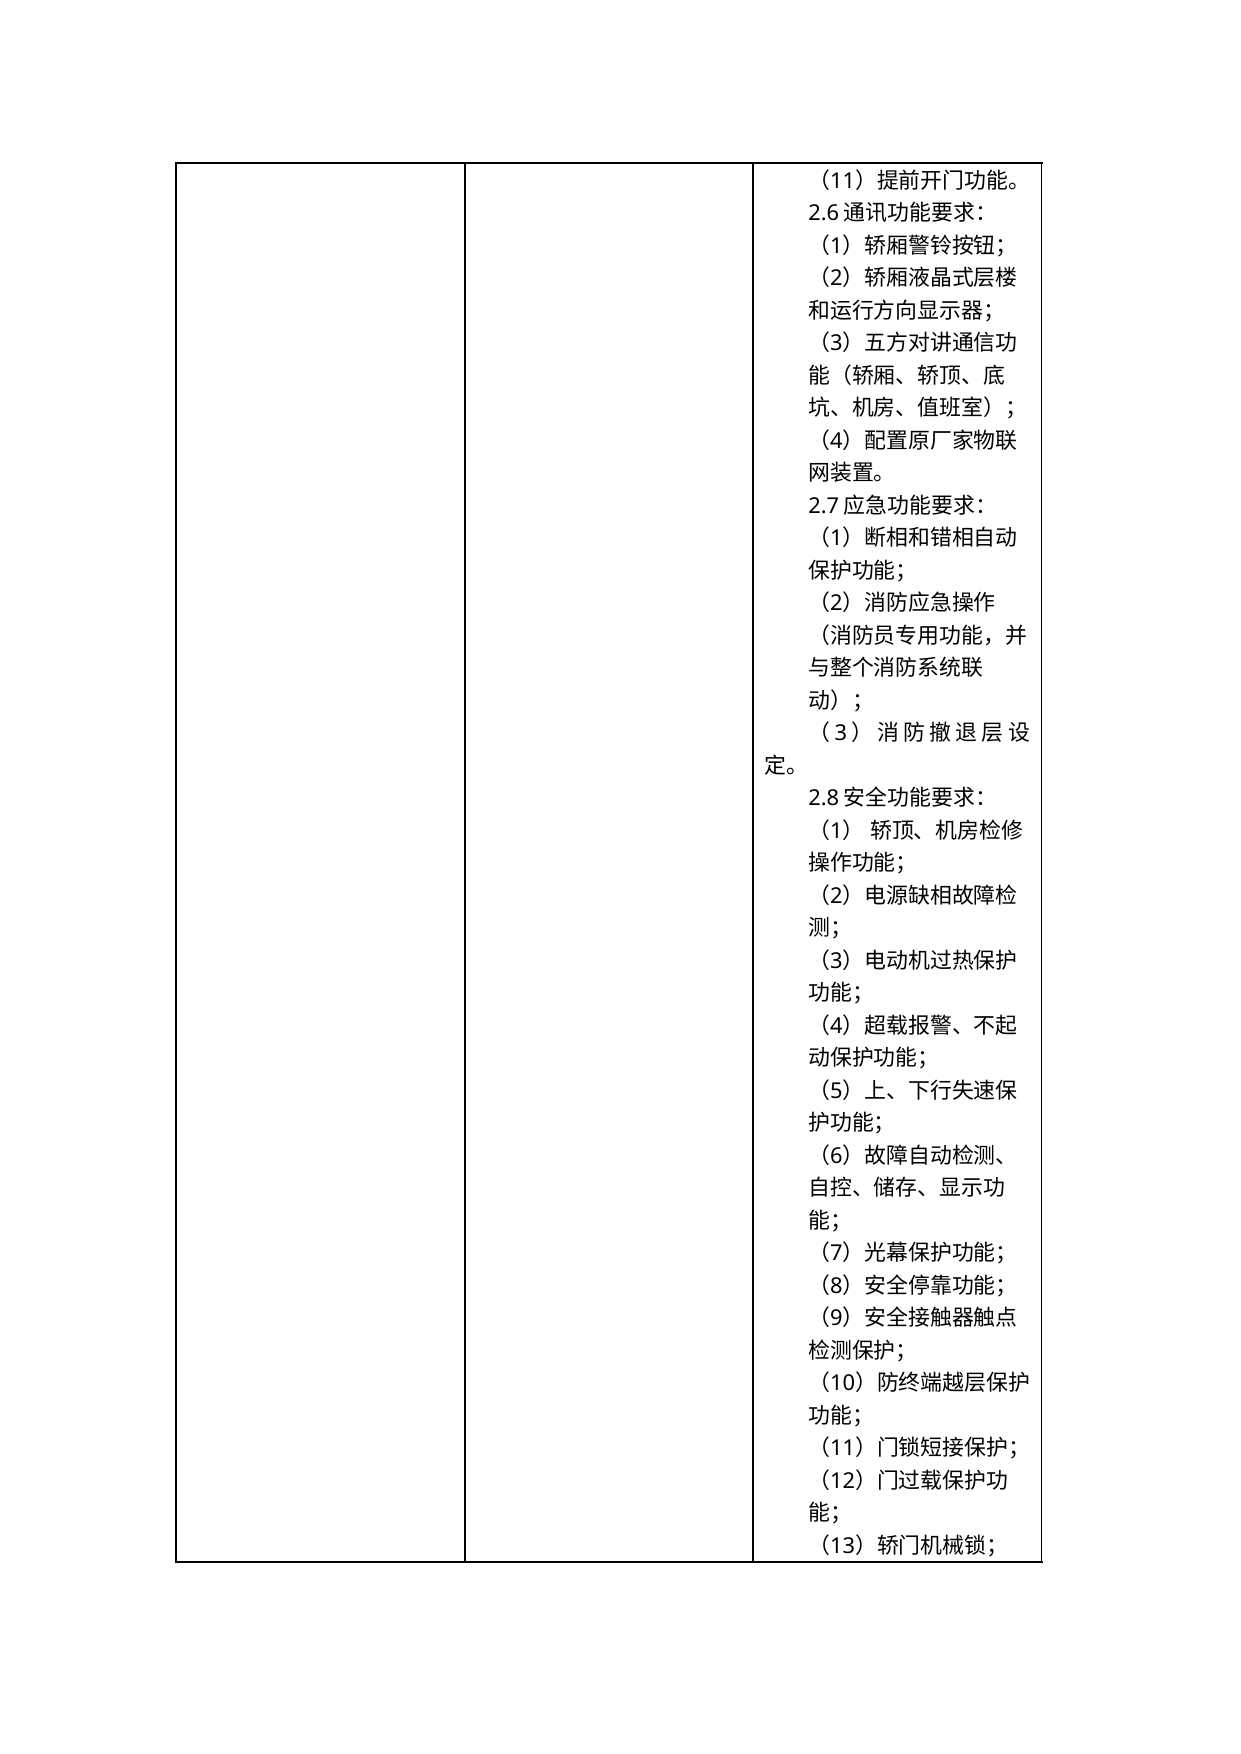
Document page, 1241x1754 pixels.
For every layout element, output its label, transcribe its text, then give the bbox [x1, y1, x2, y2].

table_cell [466, 164, 752, 1561]
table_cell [754, 164, 1041, 1561]
table_cell 1 [177, 164, 464, 1561]
